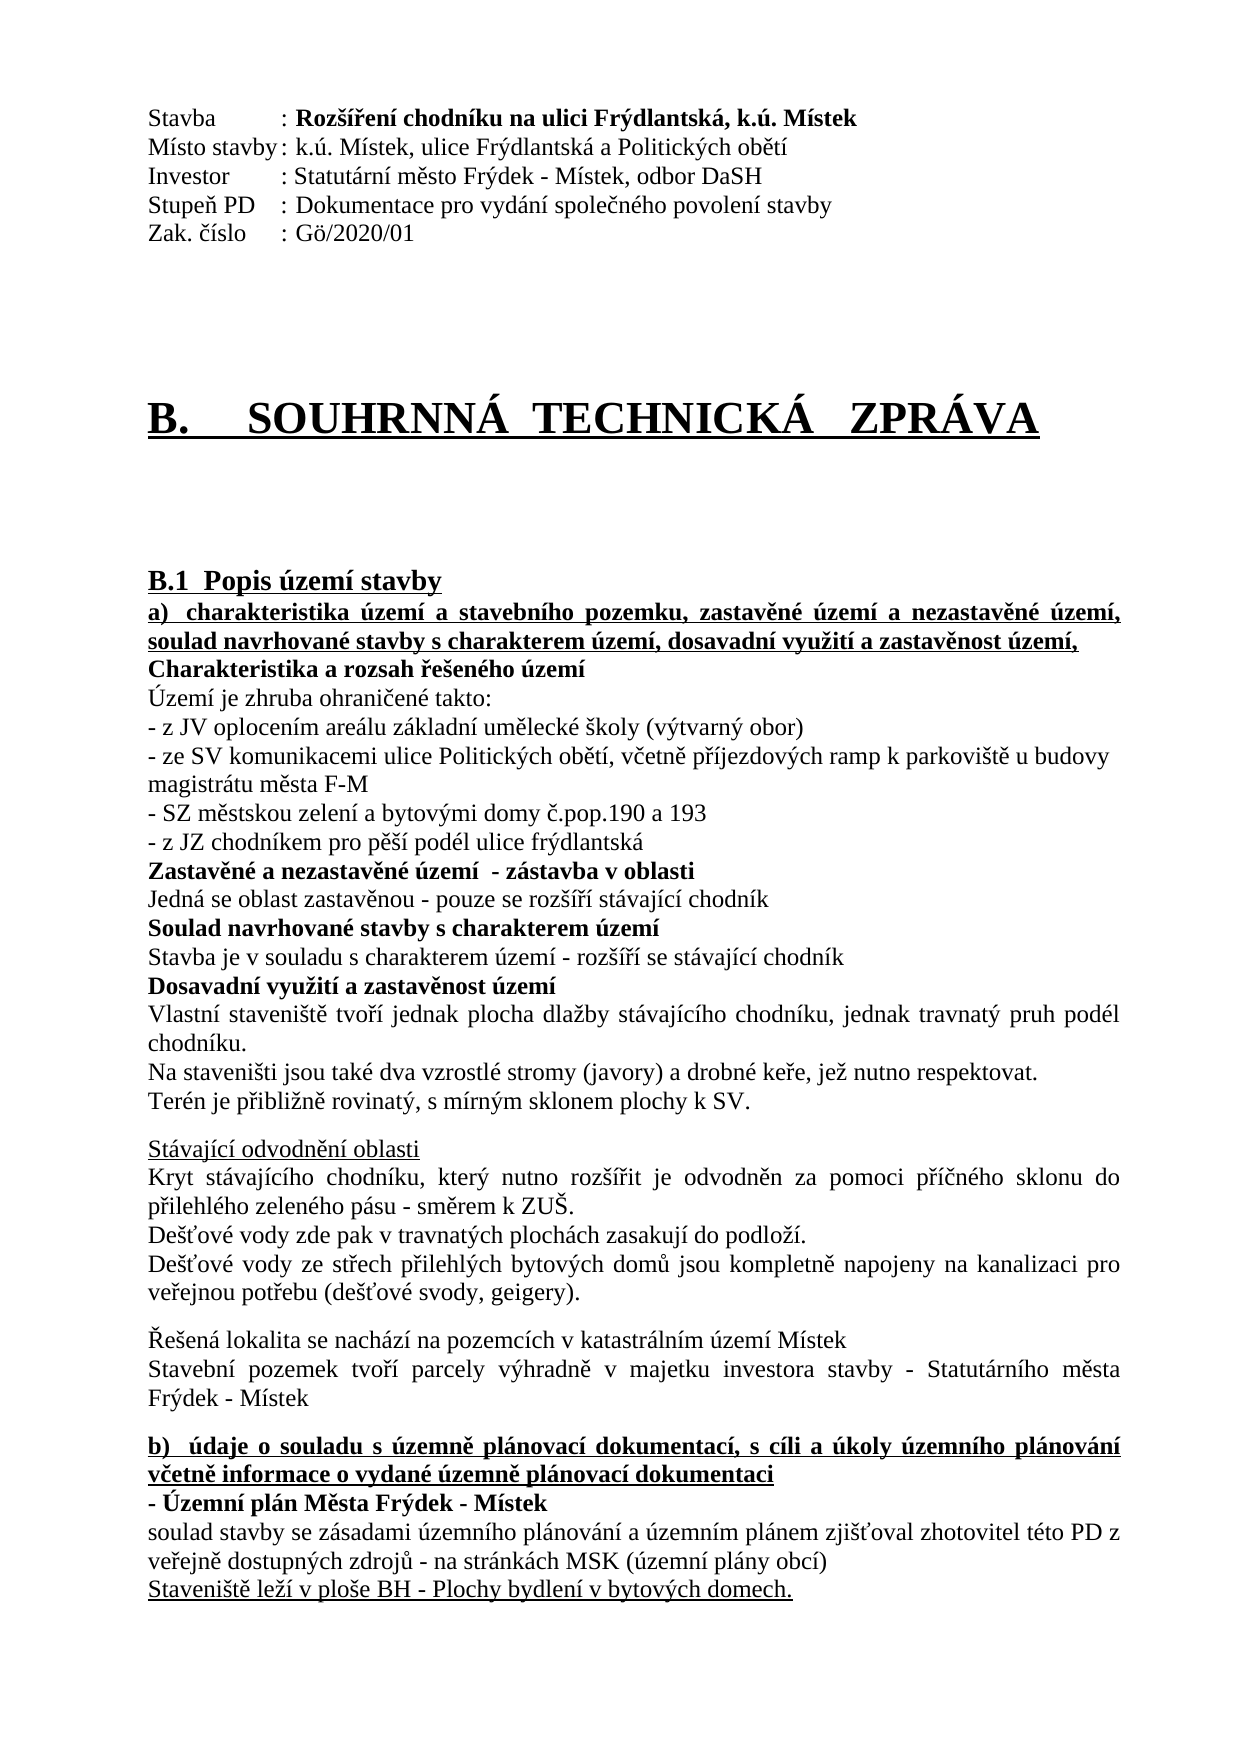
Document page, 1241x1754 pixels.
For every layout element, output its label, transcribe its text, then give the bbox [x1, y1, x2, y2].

text Stavební pozemek tvoří parcely výhradně v majetku investora stavby - Statutárního města Frýdek - Místek [148, 1354, 1121, 1412]
text Terén je přibližně rovinatý, s mírným sklonem plochy k SV. [148, 1086, 1121, 1114]
text B.1 Popis území stavby [148, 563, 1121, 597]
text Stavba je v souladu s charakterem území - rozšíří se stávající chodník [148, 942, 1121, 971]
text Charakteristika a rozsah řešeného území [148, 654, 1121, 683]
text - SZ městskou zelení a bytovými domy č.pop.190 a 193 [148, 798, 1121, 827]
text Kryt stávajícího chodníku, který nutno rozšířit je odvodněn za pomoci příčného sklonu do přilehlého zeleného pásu - směrem k ZUŠ. [148, 1162, 1121, 1220]
text b) údaje o souladu s územně plánovací dokumentací, s cíli a úkoly územního plánování včetně informace o vydané územně plánovací dokumentaci [148, 1457, 1121, 1488]
text Dešťové vody zde pak v travnatých plochách zasakují do podloží. [148, 1220, 1121, 1249]
text Soulad navrhované stavby s charakterem území [148, 913, 1121, 942]
text - Územní plán Města Frýdek - Místek [148, 1488, 1121, 1517]
text Dešťové vody ze střech přilehlých bytových domů jsou kompletně napojeny na kanalizaci pro veřejnou potřebu (dešťové svody, geigery). [148, 1249, 1121, 1306]
text Staveniště leží v ploše BH - Plochy bydlení v bytových domech. [148, 1574, 1121, 1603]
text a) charakteristika území a stavebního pozemku, zastavěné území a nezastavěné území, soulad navrhované stavby s charakterem území, dosavadní využití a zastavěnost území, [148, 623, 1121, 654]
text Místo stavby : k.ú. Místek, ulice Frýdlantská a Politických obětí [148, 132, 1121, 161]
text - z JZ chodníkem pro pěší podél ulice frýdlantská [148, 827, 1121, 856]
text Investor : Statutární město Frýdek - Místek, odbor DaSH [148, 161, 1121, 190]
text Zak. číslo : Gö/2020/01 [148, 218, 1121, 247]
text Řešená lokalita se nachází na pozemcích v katastrálním území Místek [148, 1325, 1121, 1354]
text Stupeň PD : Dokumentace pro vydání společného povolení stavby [148, 190, 1121, 218]
text Vlastní staveniště tvoří jednak plocha dlažby stávajícího chodníku, jednak travnatý pruh podél chodníku. [148, 999, 1121, 1057]
text - z JV oplocením areálu základní umělecké školy (výtvarný obor) [148, 712, 1121, 741]
text Stavba : Rozšíření chodníku na ulici Frýdlantská, k.ú. Místek [148, 103, 1121, 132]
text Na staveništi jsou také dva vzrostlé stromy (javory) a drobné keře, jež nutno respektovat. [148, 1057, 1121, 1086]
text - ze SV komunikacemi ulice Politických obětí, včetně příjezdových ramp k parkoviště u budovy magistrátu města F-M [148, 741, 1121, 798]
text soulad stavby se zásadami územního plánování a územním plánem zjišťoval zhotovitel této PD z veřejně dostupných zdrojů - na stránkách MSK (územní plány obcí) [148, 1517, 1121, 1574]
text Dosavadní využití a zastavěnost území [148, 971, 1121, 999]
text Stávající odvodnění oblasti [148, 1134, 1121, 1162]
text Území je zhruba ohraničené takto: [148, 683, 1121, 712]
text b) údaje o souladu s územně plánovací dokumentací, s cíli a úkoly územního plánování včetně informace o vydané územně plánovací dokumentaci [148, 1431, 1121, 1456]
text Zastavěné a nezastavěné území - zástavba v oblasti [148, 856, 1121, 884]
text Jedná se oblast zastavěnou - pouze se rozšíří stávající chodník [148, 884, 1121, 913]
text a) charakteristika území a stavebního pozemku, zastavěné území a nezastavěné území, soulad navrhované stavby s charakterem území, dosavadní využití a zastavěnost území, [148, 597, 1121, 622]
text B. SOUHRNNÁ TECHNICKÁ ZPRÁVA [148, 391, 1121, 444]
